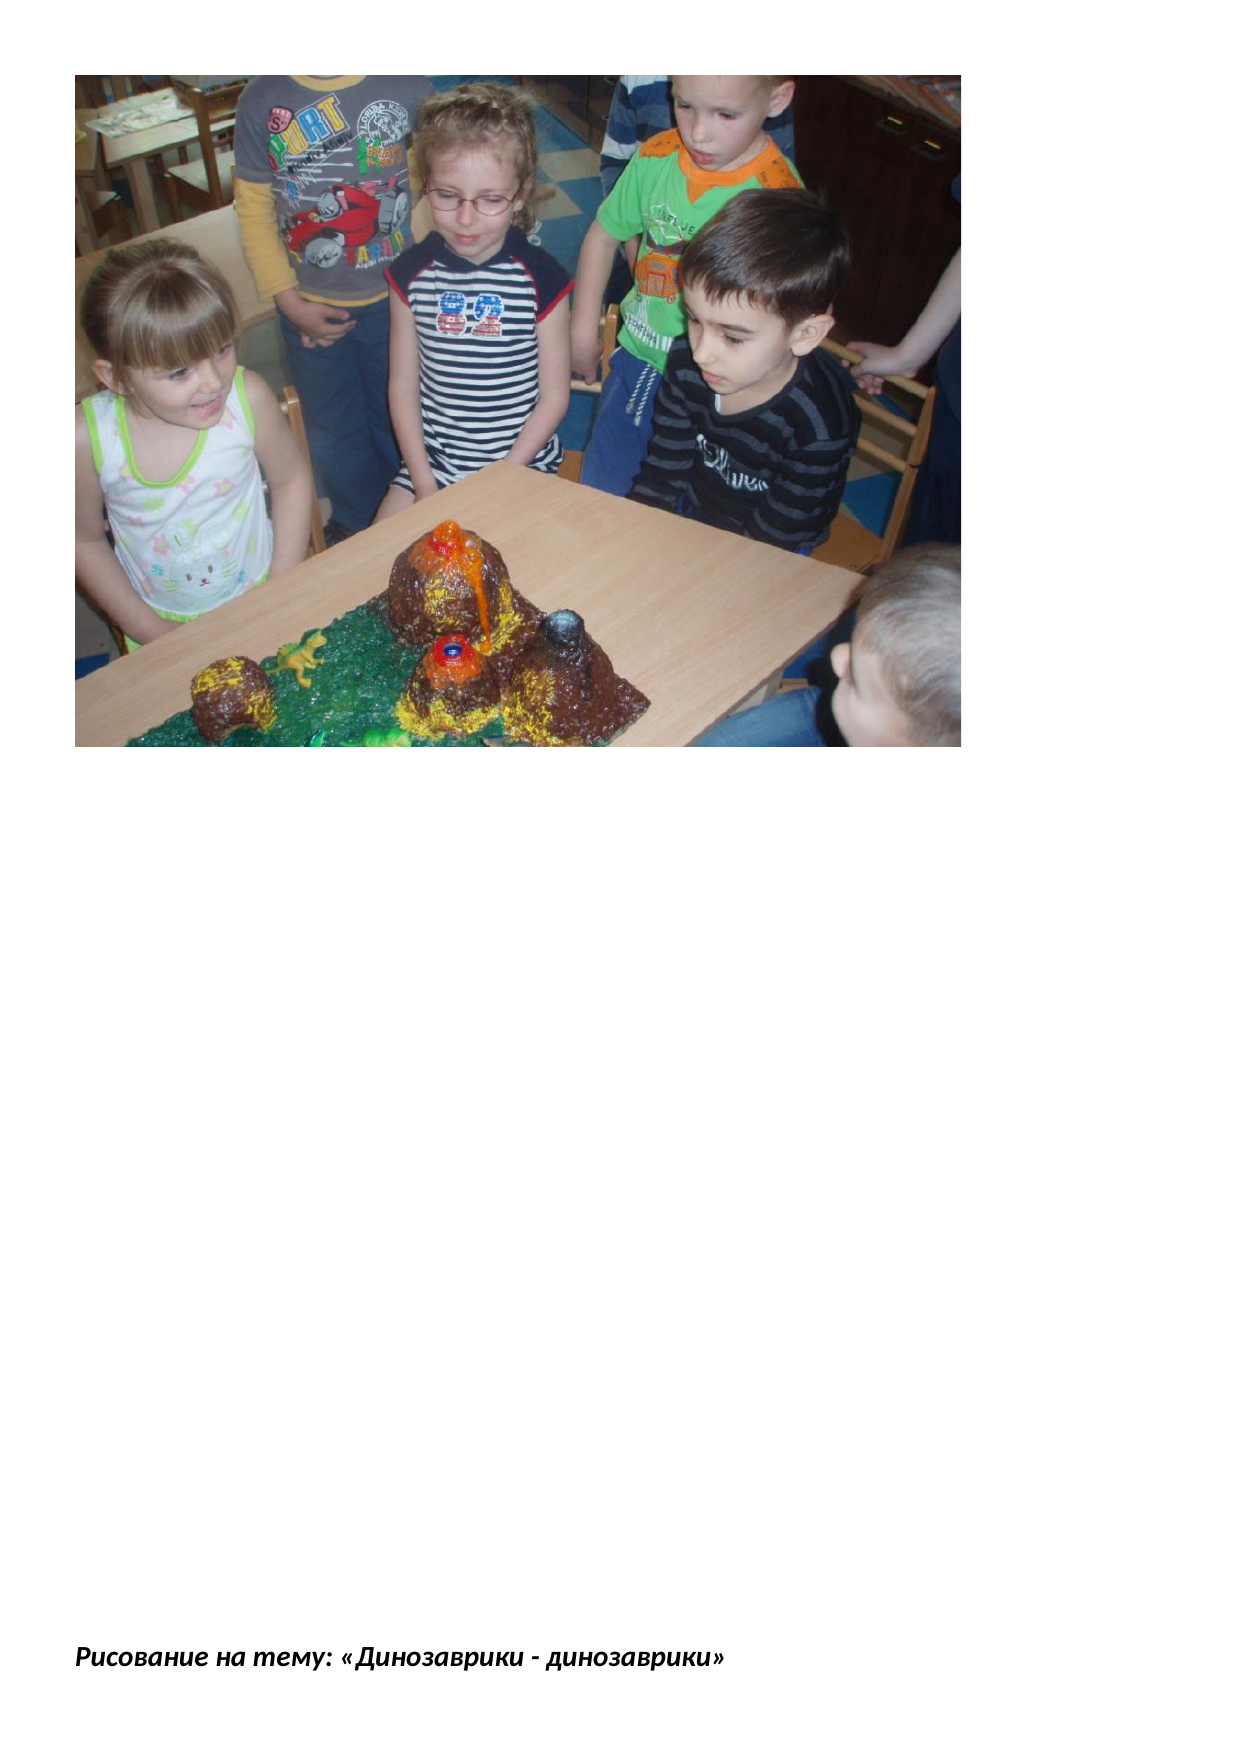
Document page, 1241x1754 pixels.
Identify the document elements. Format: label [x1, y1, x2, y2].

text [75, 1556, 1165, 1674]
text [75, 75, 1165, 861]
picture [75, 75, 962, 747]
